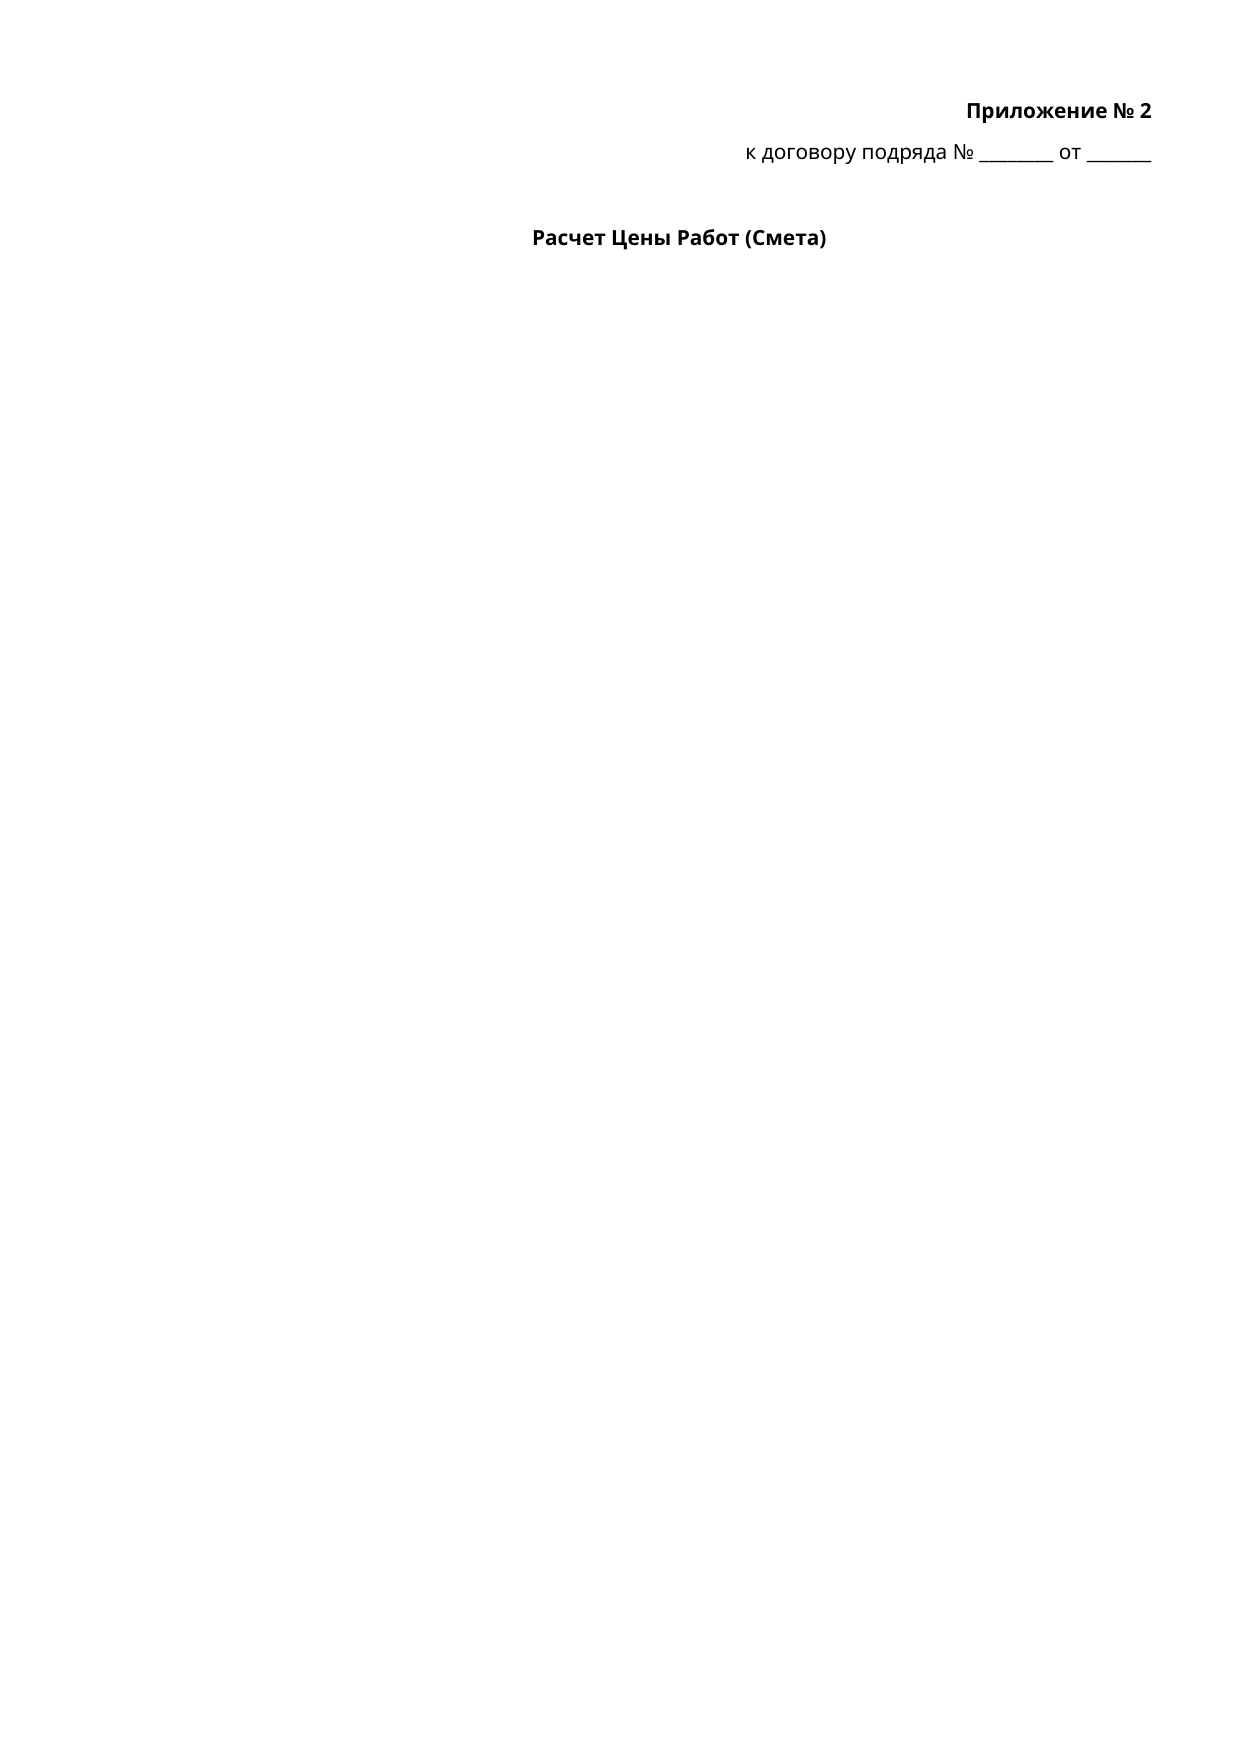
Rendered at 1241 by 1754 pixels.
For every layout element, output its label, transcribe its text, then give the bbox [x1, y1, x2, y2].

text Расчет Цены Работ (Смета) [148, 223, 1152, 251]
subtitle Приложение № 2 [148, 97, 1152, 125]
text к договору подряда № ________ от _______ [148, 137, 1152, 166]
